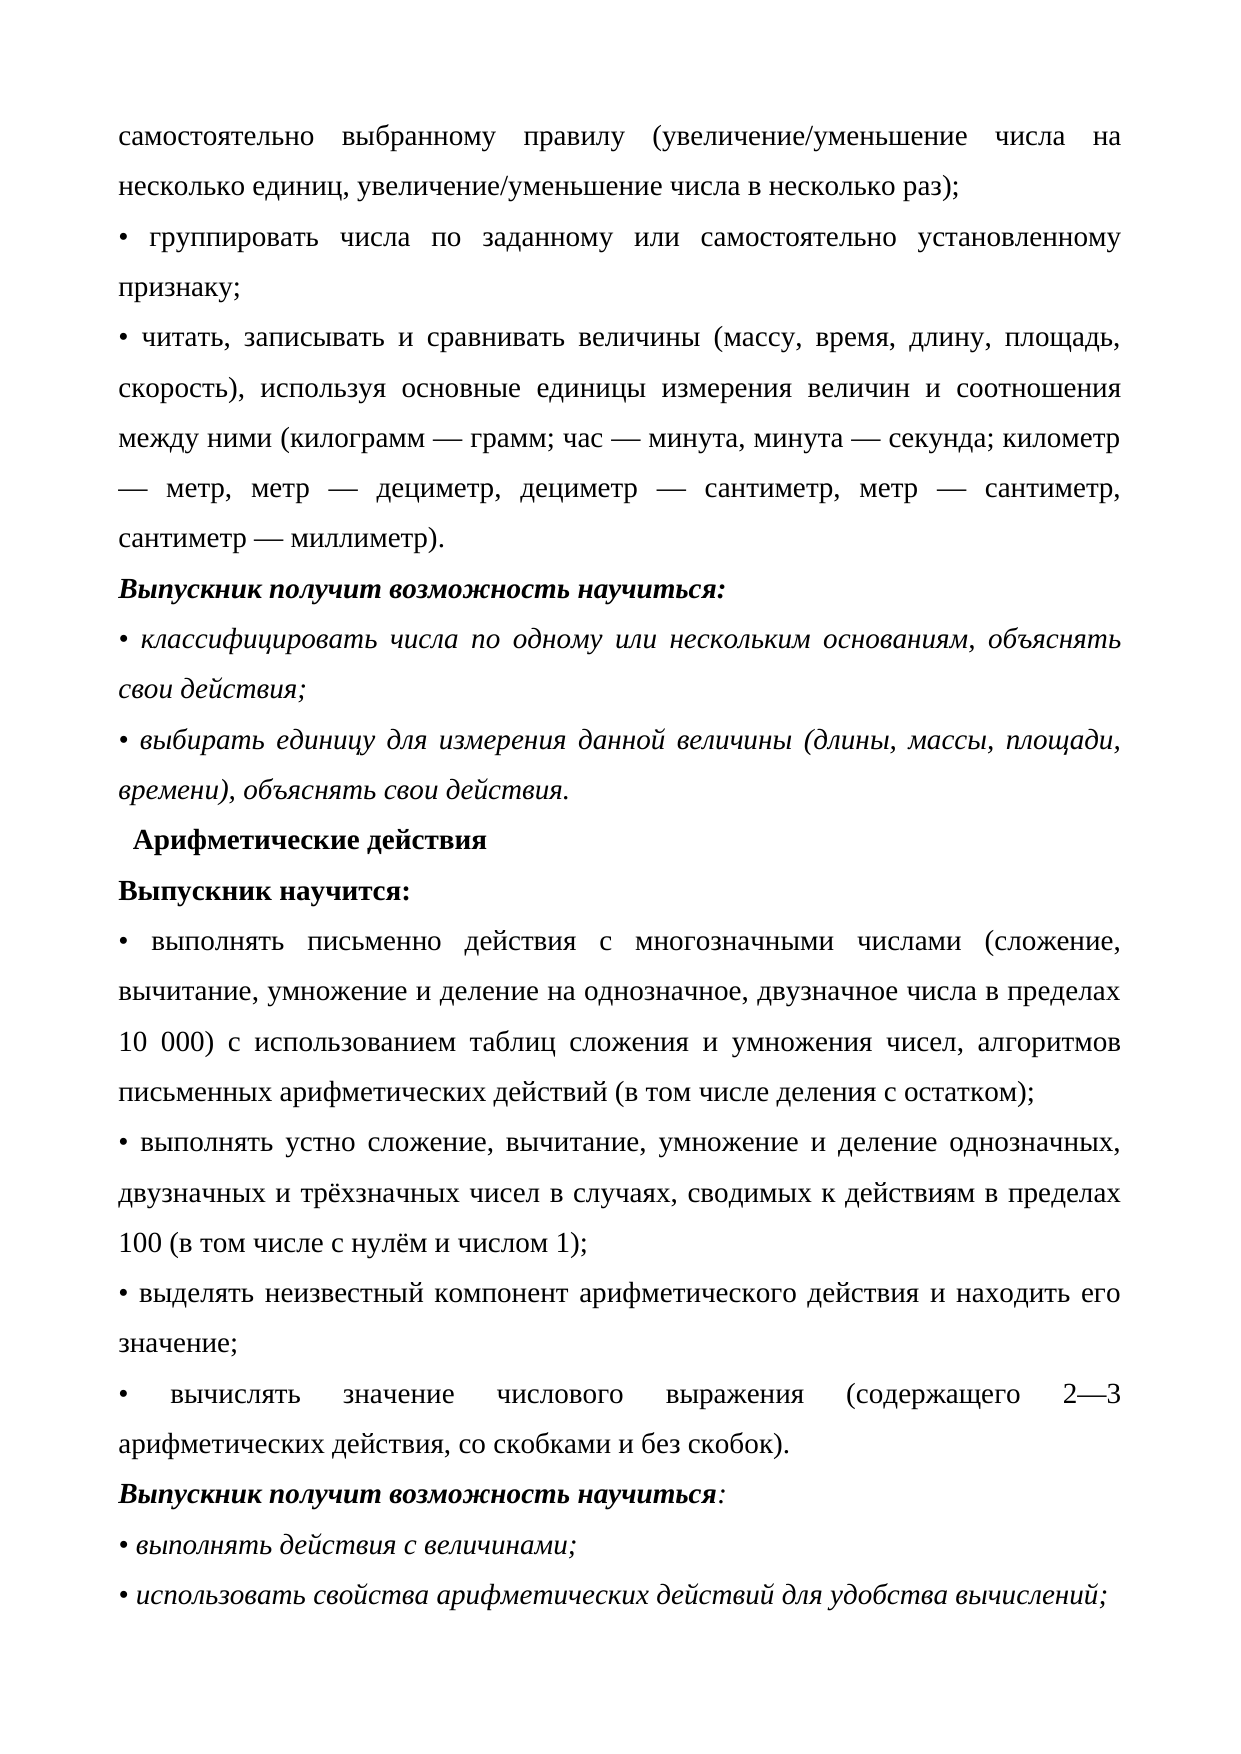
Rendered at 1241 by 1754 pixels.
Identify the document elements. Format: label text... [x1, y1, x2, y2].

text • использовать свойства арифметических действий для удобства вычислений; [118, 1577, 1122, 1611]
text • группировать числа по заданному или самостоятельно установленному признаку; [118, 219, 1122, 303]
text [118, 118, 1122, 202]
text • классифицировать числа по одному или нескольким основаниям, объяснять свои действия; [118, 621, 1122, 705]
text Выпускник научится: [118, 873, 1122, 906]
text Выпускник получит возможность научиться: [118, 571, 1122, 604]
text Выпускник получит возможность научиться: [118, 1477, 1122, 1510]
text • читать, записывать и сравнивать величины (массу, время, длину, площадь, скорость), используя основные единицы измерения величин и соотношения между ними (килограмм — грамм; час — минута, минута — секунда; километр — метр, метр — дециметр, дециметр — сантиметр, метр — сантиметр, сантиметр — миллиметр). [118, 319, 1122, 554]
text • выбирать единицу для измерения данной величины (длины, массы, площади, времени), объяснять свои действия. [118, 722, 1122, 806]
text • вычислять значение числового выражения (содержащего 2—3 арифметических действия, со скобками и без скобок). [118, 1376, 1122, 1460]
text • выполнять письменно действия с многозначными числами (сложение, вычитание, умножение и деление на однозначное, двузначное числа в пределах 10 000) с использованием таблиц сложения и умножения чисел, алгоритмов письменных арифметических действий (в том числе деления с остатком); [118, 923, 1122, 1108]
text • выполнять действия с величинами; [118, 1527, 1122, 1560]
text Арифметические действия [118, 822, 1122, 856]
text • выделять неизвестный компонент арифметического действия и находить его значение; [118, 1275, 1122, 1359]
text • выполнять устно сложение, вычитание, умножение и деление однозначных, двузначных и трёхзначных чисел в случаях, сводимых к действиям в пределах 100 (в том числе с нулём и числом 1); [118, 1124, 1122, 1258]
